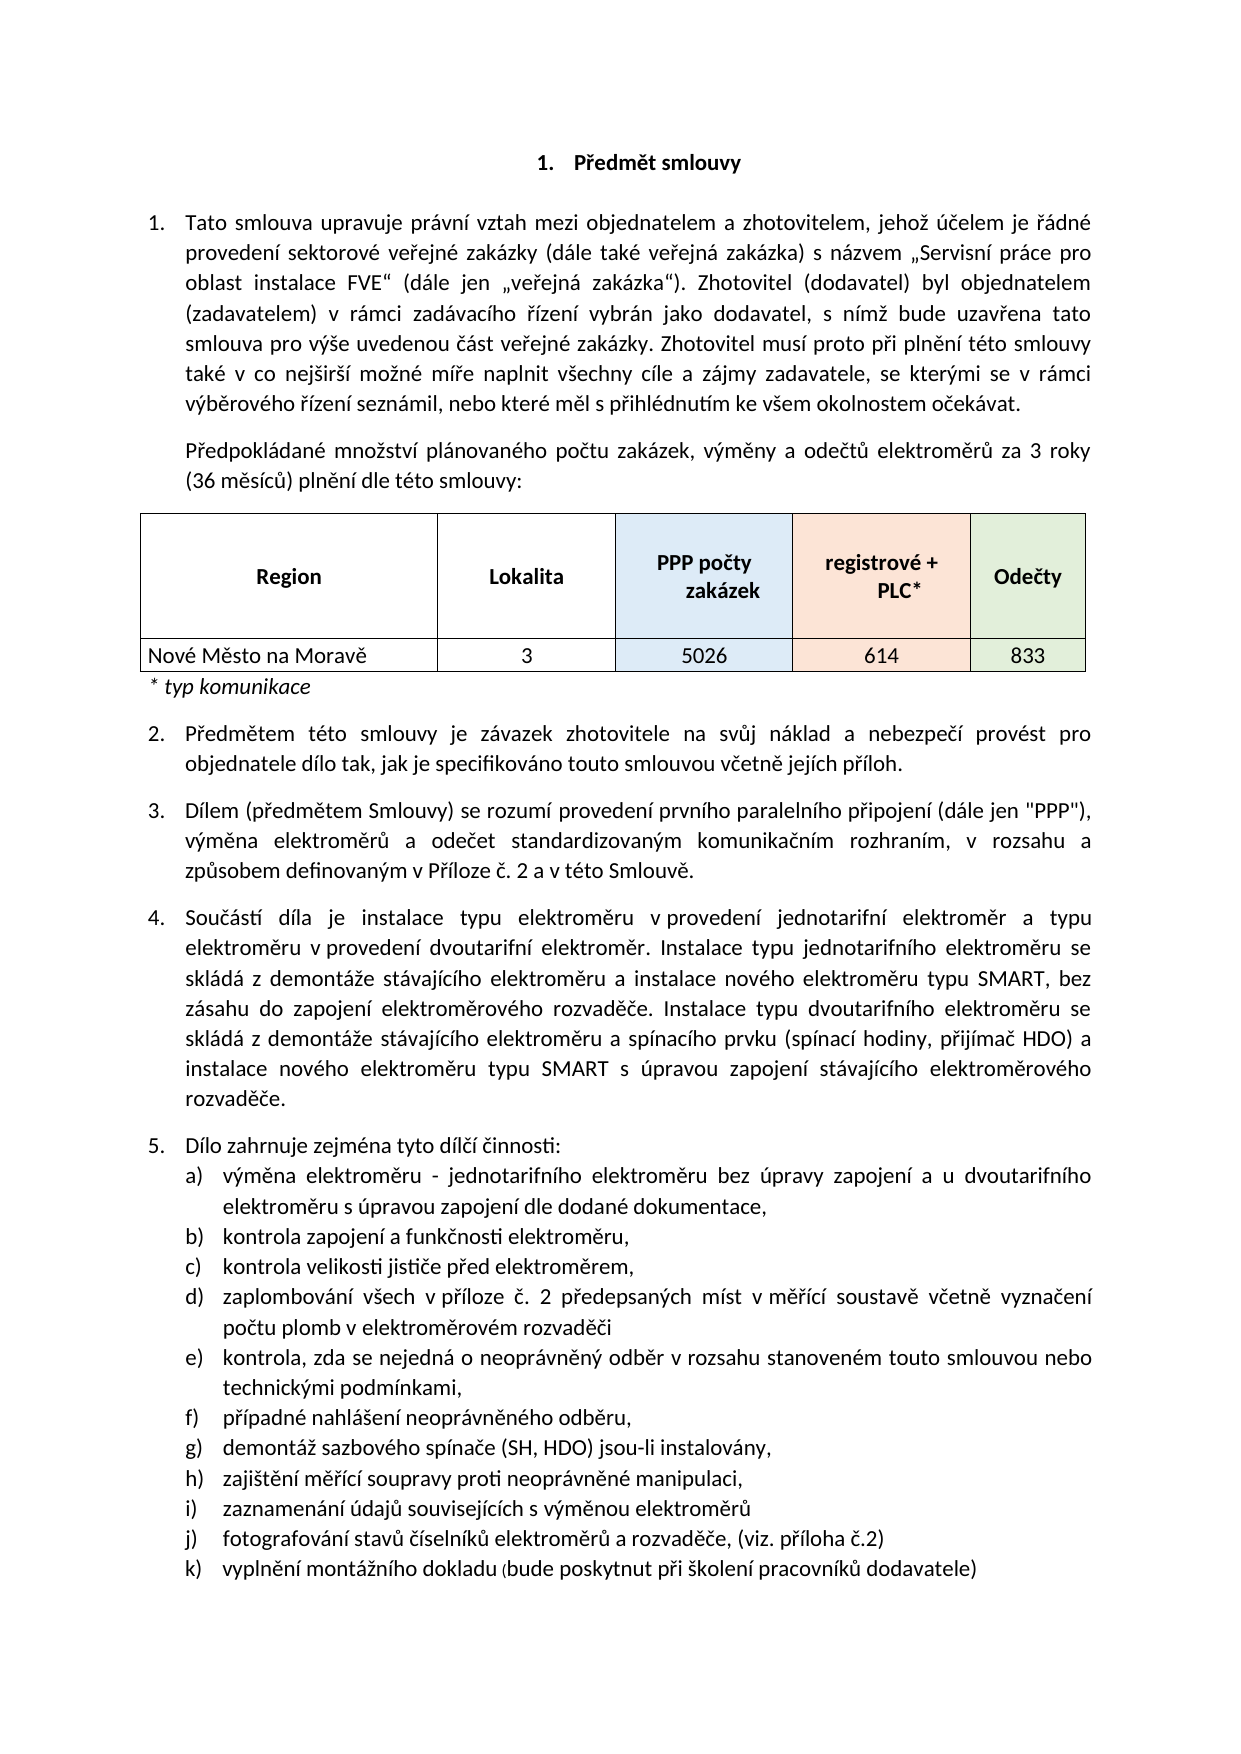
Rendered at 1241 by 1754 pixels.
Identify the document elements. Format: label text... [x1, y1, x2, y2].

list Dílo zahrnuje zejména tyto dílčí činnosti: [148, 1131, 1093, 1159]
list zajištění měřící soupravy proti neoprávněné manipulaci, [185, 1464, 1093, 1492]
list Dílem (předmětem Smlouvy) se rozumí provedení prvního paralelního připojení (dále jen "PPP"), výměna elektroměrů a odečet standardizovaným komunikačním rozhraním, v rozsahu a způsobem definovaným v Příloze č. 2 a v této Smlouvě. [148, 796, 1093, 884]
table_cell 833 [971, 639, 1085, 671]
table_header Odečty [971, 514, 1085, 638]
table_cell 614 [793, 639, 970, 671]
table_cell 5026 [616, 639, 792, 671]
list Součástí díla je instalace typu elektroměru v provedení jednotarifní elektroměr a typu elektroměru v provedení dvoutarifní elektroměr. Instalace typu jednotarifního elektroměru se skládá z demontáže stávajícího elektroměru a instalace nového elektroměru typu SMART, bez zásahu do zapojení elektroměrového rozvaděče. Instalace typu dvoutarifního elektroměru se skládá z demontáže stávajícího elektroměru a spínacího prvku (spínací hodiny, přijímač HDO) a instalace nového elektroměru typu SMART s úpravou zapojení stávajícího elektroměrového rozvaděče. [148, 903, 1093, 1113]
table_cell 3 [438, 639, 615, 671]
list Předmět smlouvy [185, 148, 1093, 176]
list případné nahlášení neoprávněného odběru, [185, 1403, 1093, 1431]
list kontrola velikosti jističe před elektroměrem, [185, 1252, 1093, 1280]
list výměna elektroměru - jednotarifního elektroměru bez úpravy zapojení a u dvoutarifního elektroměru s úpravou zapojení dle dodané dokumentace, [185, 1162, 1093, 1220]
list Předmětem této smlouvy je závazek zhotovitele na svůj náklad a nebezpečí provést pro objednatele dílo tak, jak je specifikováno touto smlouvou včetně jejích příloh. [148, 719, 1093, 777]
list kontrola, zda se nejedná o neoprávněný odběr v rozsahu stanoveném touto smlouvou nebo technickými podmínkami, [185, 1343, 1093, 1401]
list zaplombování všech v příloze č. 2 předepsaných míst v měřící soustavě včetně vyznačení počtu plomb v elektroměrovém rozvaděči [185, 1282, 1093, 1341]
table_header PPP počty zakázek [616, 514, 792, 638]
list demontáž sazbového spínače (SH, HDO) jsou-li instalovány, [185, 1433, 1093, 1462]
list kontrola zapojení a funkčnosti elektroměru, [185, 1222, 1093, 1250]
table_cell Nové Město na Moravě [141, 639, 437, 671]
list Předpokládané množství plánovaného počtu zakázek, výměny a odečtů elektroměrů za 3 roky (36 měsíců) plnění dle této smlouvy: [185, 436, 1093, 494]
table_header Lokalita [438, 514, 615, 638]
list fotografování stavů číselníků elektroměrů a rozvaděče, (viz. příloha č.2) [185, 1524, 1093, 1552]
table_header Region [141, 514, 437, 638]
list Tato smlouva upravuje právní vztah mezi objednatelem a zhotovitelem, jehož účelem je řádné provedení sektorové veřejné zakázky (dále také veřejná zakázka) s názvem „Servisní práce pro oblast instalace FVE“ (dále jen „veřejná zakázka“). Zhotovitel (dodavatel) byl objednatelem (zadavatelem) v rámci zadávacího řízení vybrán jako dodavatel, s nímž bude uzavřena tato smlouva pro výše uvedenou část veřejné zakázky. Zhotovitel musí proto při plnění této smlouvy také v co nejširší možné míře naplnit všechny cíle a zájmy zadavatele, se kterými se v rámci výběrového řízení seznámil, nebo které měl s přihlédnutím ke všem okolnostem očekávat. [148, 208, 1093, 417]
list vyplnění montážního dokladu (bude poskytnut při školení pracovníků dodavatele) [185, 1554, 1093, 1582]
list zaznamenání údajů souvisejících s výměnou elektroměrů [185, 1494, 1093, 1522]
table_header registrové + PLC* [793, 514, 970, 638]
text * typ komunikace [148, 672, 1093, 700]
